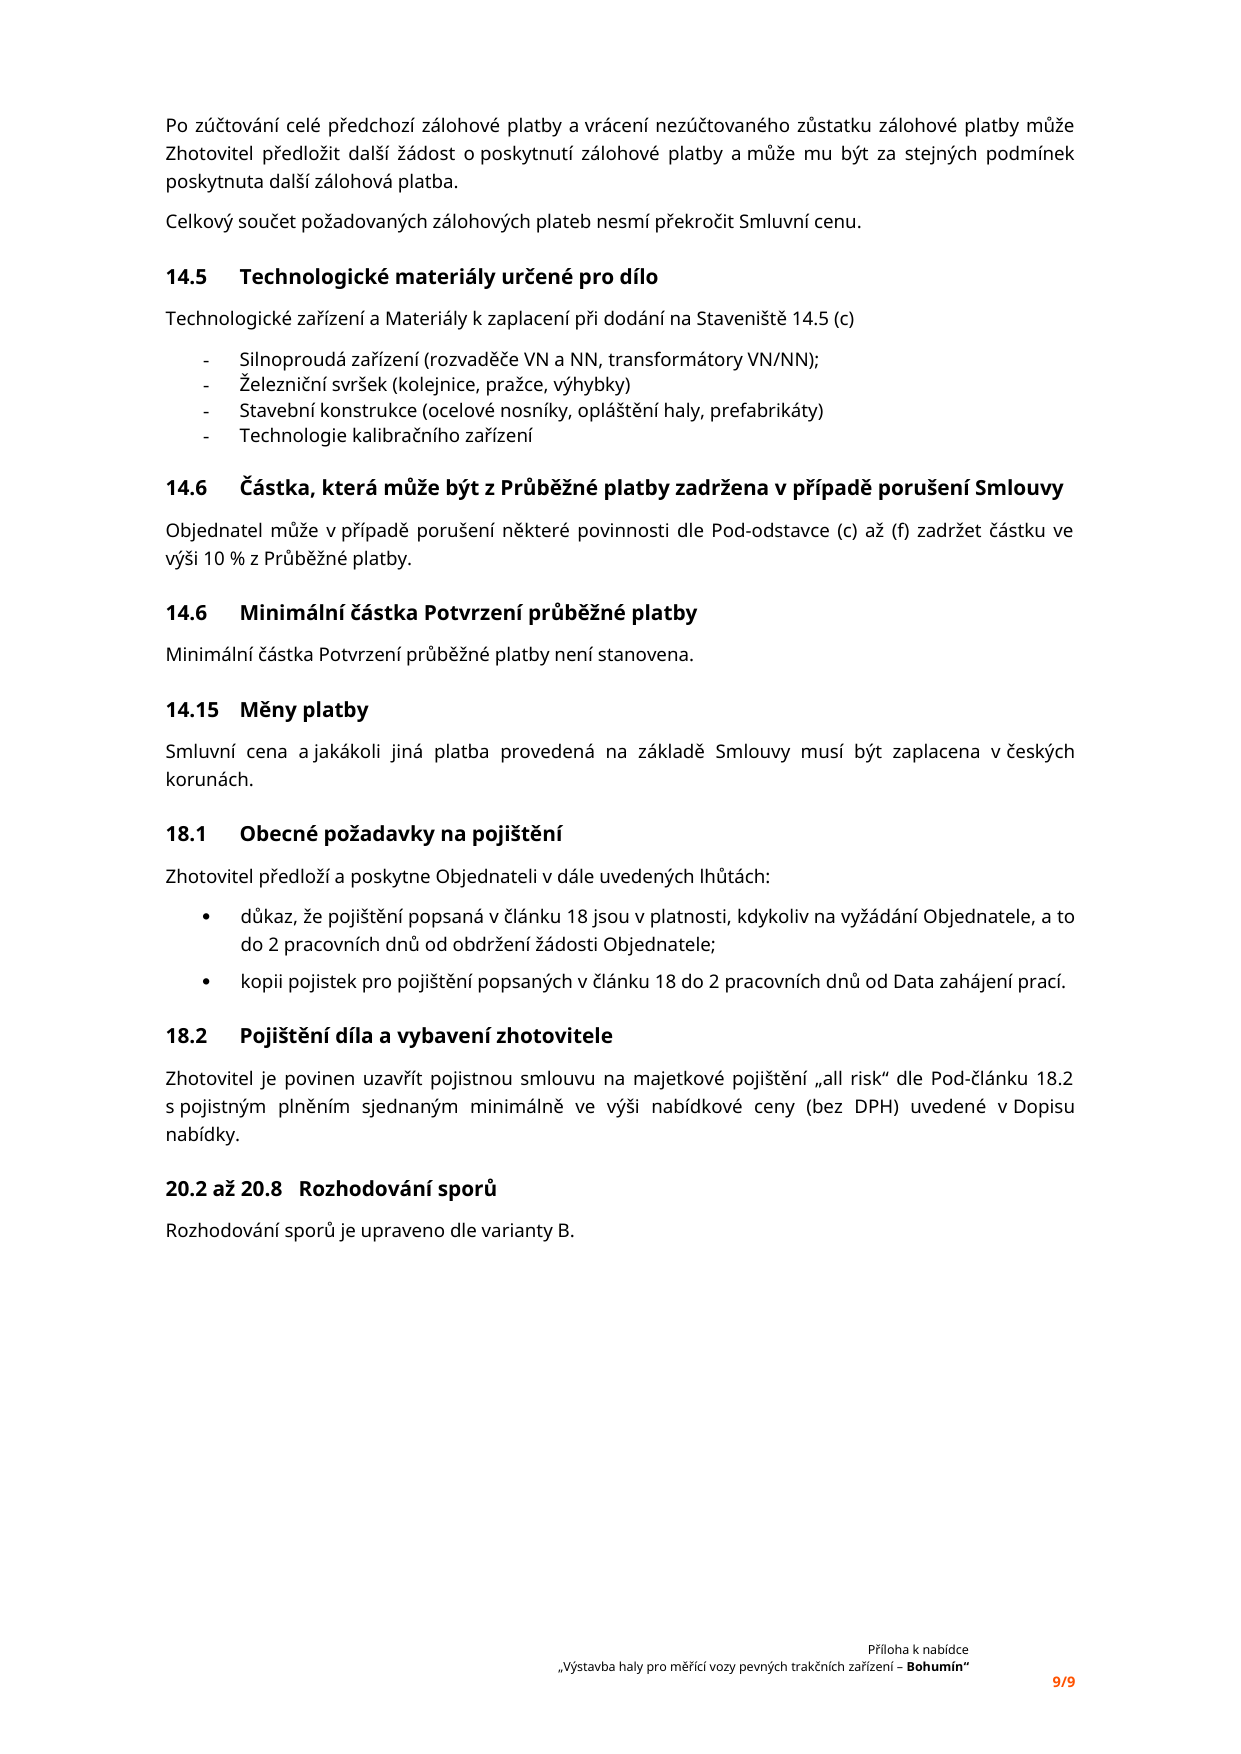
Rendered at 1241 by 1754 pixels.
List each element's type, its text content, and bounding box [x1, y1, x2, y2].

text 20.2 až 20.8 Rozhodování sporů [165, 1174, 1075, 1202]
text Smluvní cena a jakákoli jiná platba provedená na základě Smlouvy musí být zaplacena v českých korunách. [165, 738, 1075, 792]
text Rozhodování sporů je upraveno dle varianty B. [165, 1218, 1075, 1243]
text 18.2 Pojištění díla a vybavení zhotovitele [165, 1021, 1075, 1049]
text 14.6 Minimální částka Potvrzení průběžné platby [165, 598, 1075, 626]
text 18.1 Obecné požadavky na pojištění [165, 819, 1075, 848]
text 14.15 Měny platby [165, 695, 1075, 723]
text 14.6 Částka, která může být z Průběžné platby zadržena v případě porušení Smlouvy [165, 473, 1075, 502]
list Silnoproudá zařízení (rozvaděče VN a NN, transformátory VN/NN); [203, 346, 1075, 372]
list Stavební konstrukce (ocelové nosníky, opláštění haly, prefabrikáty) [203, 397, 1075, 423]
text Technologické zařízení a Materiály k zaplacení při dodání na Staveniště 14.5 (c) [165, 306, 1075, 331]
text 14.5 Technologické materiály určené pro dílo [165, 262, 1075, 290]
text Po zúčtování celé předchozí zálohové platby a vrácení nezúčtovaného zůstatku zálohové platby může Zhotovitel předložit další žádost o poskytnutí zálohové platby a může mu být za stejných podmínek poskytnuta další zálohová platba. [165, 112, 1075, 194]
text Objednatel může v případě porušení některé povinnosti dle Pod-odstavce (c) až (f) zadržet částku ve výši 10 % z Průběžné platby. [165, 517, 1075, 570]
text Zhotovitel předloží a poskytne Objednateli v dále uvedených lhůtách: [165, 863, 1075, 889]
text Celkový součet požadovaných zálohových plateb nesmí překročit Smluvní cenu. [165, 209, 1075, 234]
list Železniční svršek (kolejnice, pražce, výhybky) [203, 372, 1075, 397]
text Minimální částka Potvrzení průběžné platby není stanovena. [165, 642, 1075, 667]
text důkaz, že pojištění popsaná v článku 18 jsou v platnosti, kdykoliv na vyžádání Objednatele, a to do 2 pracovních dnů od obdržení žádosti Objednatele; [203, 904, 1075, 957]
text Zhotovitel je povinen uzavřít pojistnou smlouvu na majetkové pojištění „all risk“ dle Pod-článku 18.2 s pojistným plněním sjednaným minimálně ve výši nabídkové ceny (bez DPH) uvedené v Dopisu nabídky. [165, 1065, 1075, 1146]
text kopii pojistek pro pojištění popsaných v článku 18 do 2 pracovních dnů od Data zahájení prací. [203, 968, 1075, 994]
list Technologie kalibračního zařízení [203, 423, 1075, 448]
